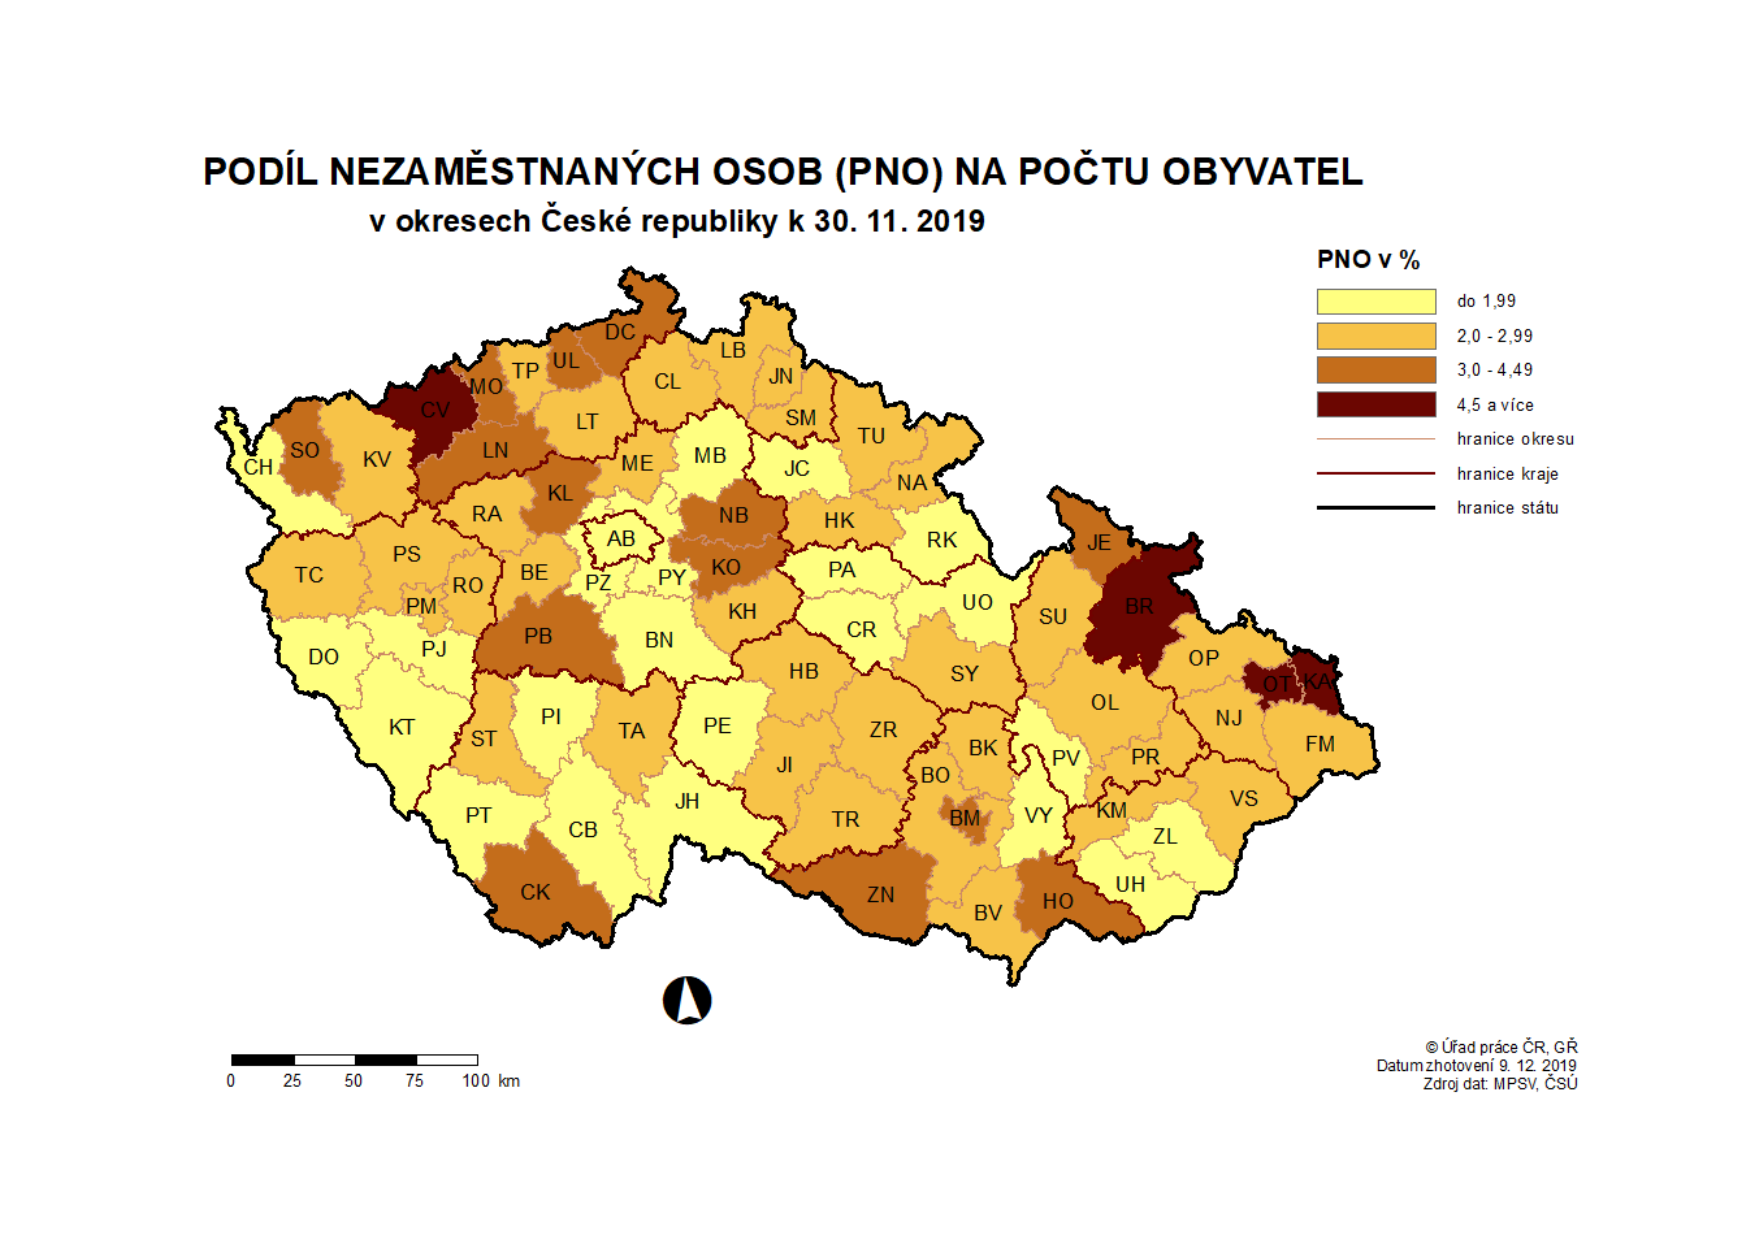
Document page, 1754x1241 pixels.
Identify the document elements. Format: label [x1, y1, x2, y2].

picture [147, 103, 1607, 1135]
